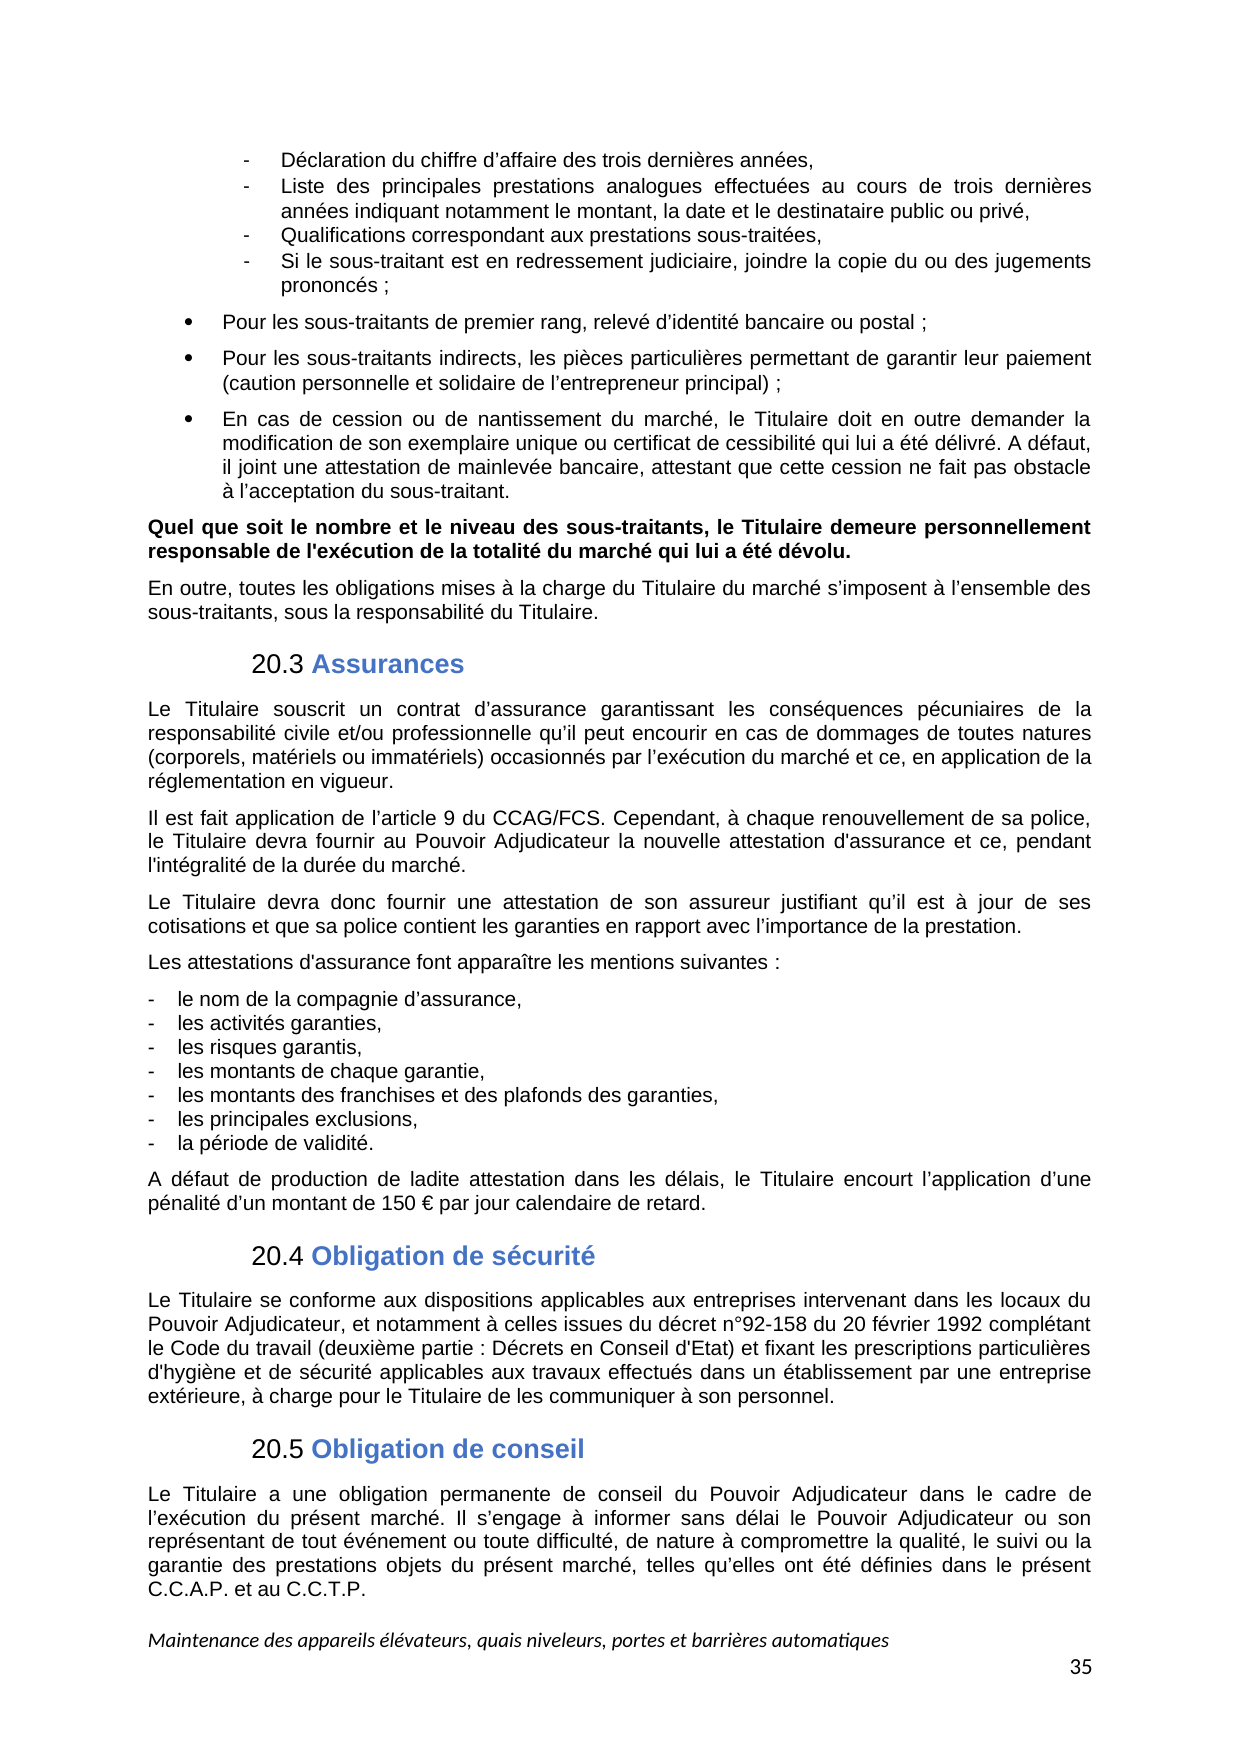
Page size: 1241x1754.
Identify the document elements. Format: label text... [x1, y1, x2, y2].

text Le Titulaire a une obligation permanente de conseil du Pouvoir Adjudicateur dans le cadre de l’exécution du présent marché. Il s’engage à informer sans délai le Pouvoir Adjudicateur ou son représentant de tout événement ou toute difficulté, de nature à compromettre la qualité, le suivi ou la garantie des prestations objets du présent marché, telles qu’elles ont été définies dans le présent C.C.A.P. et au C.C.T.P. [148, 1481, 1093, 1601]
list la période de validité. [148, 1130, 1093, 1154]
list Pour les sous-traitants indirects, les pièces particulières permettant de garantir leur paiement (caution personnelle et solidaire de l’entrepreneur principal) ; [185, 346, 1093, 394]
list le nom de la compagnie d’assurance, [148, 987, 1093, 1011]
list Liste des principales prestations analogues effectuées au cours de trois dernières années indiquant notamment le montant, la date et le destinataire public ou privé, [243, 173, 1093, 222]
subtitle Obligation de sécurité [251, 1240, 1093, 1271]
text Le Titulaire souscrit un contrat d’assurance garantissant les conséquences pécuniaires de la responsabilité civile et/ou professionnelle qu’il peut encourir en cas de dommages de toutes natures (corporels, matériels ou immatériels) occasionnés par l’exécution du marché et ce, en application de la réglementation en vigueur. [148, 697, 1093, 793]
subtitle Assurances [251, 648, 1093, 680]
list les montants de chaque garantie, [148, 1058, 1093, 1082]
text A défaut de production de ladite attestation dans les délais, le Titulaire encourt l’application d’une pénalité d’un montant de 150 € par jour calendaire de retard. [148, 1167, 1093, 1215]
list Déclaration du chiffre d’affaire des trois dernières années, [243, 148, 1093, 173]
subtitle Obligation de conseil [251, 1433, 1093, 1464]
list Si le sous-traitant est en redressement judiciaire, joindre la copie du ou des jugements prononcés ; [243, 248, 1093, 297]
text Il est fait application de l’article 9 du CCAG/FCS. Cependant, à chaque renouvellement de sa police, le Titulaire devra fournir au Pouvoir Adjudicateur la nouvelle attestation d'assurance et ce, pendant l'intégralité de la durée du marché. [148, 805, 1093, 877]
text En outre, toutes les obligations mises à la charge du Titulaire du marché s’imposent à l’ensemble des sous-traitants, sous la responsabilité du Titulaire. [148, 576, 1093, 623]
text Le Titulaire se conforme aux dispositions applicables aux entreprises intervenant dans les locaux du Pouvoir Adjudicateur, et notamment à celles issues du décret n°92-158 du 20 février 1992 complétant le Code du travail (deuxième partie : Décrets en Conseil d'Etat) et fixant les prescriptions particulières d'hygiène et de sécurité applicables aux travaux effectués dans un établissement par une entreprise extérieure, à charge pour le Titulaire de les communiquer à son personnel. [148, 1288, 1093, 1408]
list Pour les sous-traitants de premier rang, relevé d’identité bancaire ou postal ; [185, 310, 1093, 334]
list les risques garantis, [148, 1034, 1093, 1058]
text Les attestations d'assurance font apparaître les mentions suivantes : [148, 950, 1093, 974]
list les montants des franchises et des plafonds des garanties, [148, 1082, 1093, 1106]
list les activités garanties, [148, 1011, 1093, 1034]
list Qualifications correspondant aux prestations sous-traitées, [243, 222, 1093, 248]
text Quel que soit le nombre et le niveau des sous-traitants, le Titulaire demeure personnellement responsable de l'exécution de la totalité du marché qui lui a été dévolu. [148, 515, 1093, 563]
text Le Titulaire devra donc fournir une attestation de son assureur justifiant qu’il est à jour de ses cotisations et que sa police contient les garanties en rapport avec l’importance de la prestation. [148, 890, 1093, 938]
list En cas de cession ou de nantissement du marché, le Titulaire doit en outre demander la modification de son exemplaire unique ou certificat de cessibilité qui lui a été délivré. A défaut, il joint une attestation de mainlevée bancaire, attestant que cette cession ne fait pas obstacle à l’acceptation du sous-traitant. [185, 407, 1093, 503]
list les principales exclusions, [148, 1106, 1093, 1130]
